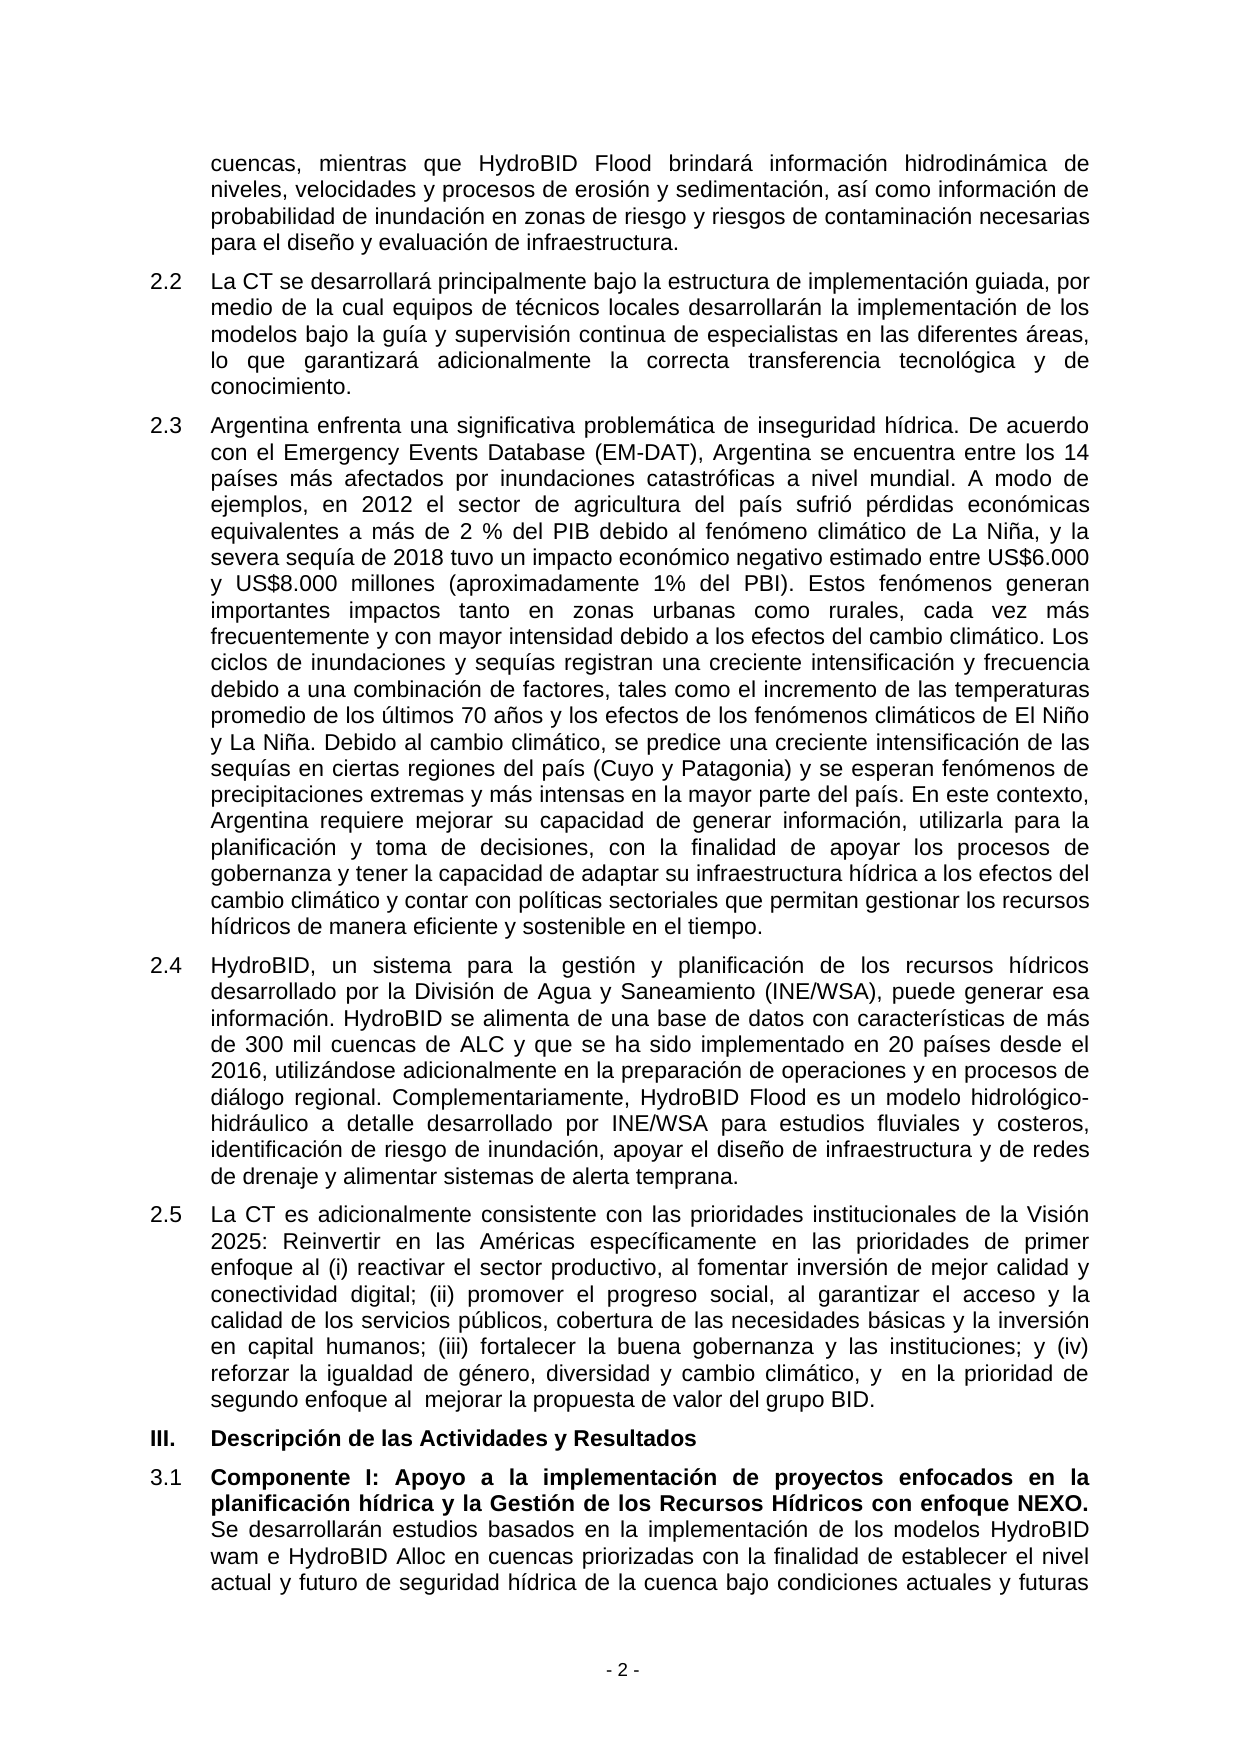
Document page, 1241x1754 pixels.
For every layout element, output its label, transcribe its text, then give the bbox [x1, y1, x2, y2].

text 2.4 HydroBID, un sistema para la gestión y planificación de los recursos hídricos desarrollado por la División de Agua y Saneamiento (INE/WSA), puede generar esa información. HydroBID se alimenta de una base de datos con características de más de 300 mil cuencas de ALC y que se ha sido implementado en 20 países desde el 2016, utilizándose adicionalmente en la preparación de operaciones y en procesos de diálogo regional. Complementariamente, HydroBID Flood es un modelo hidrológico-hidráulico a detalle desarrollado por INE/WSA para estudios fluviales y costeros, identificación de riesgo de inundación, apoyar el diseño de infraestructura y de redes de drenaje y alimentar sistemas de alerta temprana. [150, 952, 1090, 1189]
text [150, 1464, 1090, 1595]
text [150, 150, 1090, 255]
text 2.5 La CT es adicionalmente consistente con las prioridades institucionales de la Visión 2025: Reinvertir en las Américas específicamente en las prioridades de primer enfoque al (i) reactivar el sector productivo, al fomentar inversión de mejor calidad y conectividad digital; (ii) promover el progreso social, al garantizar el acceso y la calidad de los servicios públicos, cobertura de las necesidades básicas y la inversión en capital humanos; (iii) fortalecer la buena gobernanza y las instituciones; y (iv) reforzar la igualdad de género, diversidad y cambio climático, y en la prioridad de segundo enfoque al mejorar la propuesta de valor del grupo BID. [150, 1201, 1090, 1412]
text 2.2 La CT se desarrollará principalmente bajo la estructura de implementación guiada, por medio de la cual equipos de técnicos locales desarrollarán la implementación de los modelos bajo la guía y supervisión continua de especialistas en las diferentes áreas, lo que garantizará adicionalmente la correcta transferencia tecnológica y de conocimiento. [150, 268, 1090, 400]
text 2.3 Argentina enfrenta una significativa problemática de inseguridad hídrica. De acuerdo con el Emergency Events Database (EM-DAT), Argentina se encuentra entre los 14 países más afectados por inundaciones catastróficas a nivel mundial. A modo de ejemplos, en 2012 el sector de agricultura del país sufrió pérdidas económicas equivalentes a más de 2 % del PIB debido al fenómeno climático de La Niña, y la severa sequía de 2018 tuvo un impacto económico negativo estimado entre US$6.000 y US$8.000 millones (aproximadamente 1% del PBI). Estos fenómenos generan importantes impactos tanto en zonas urbanas como rurales, cada vez más frecuentemente y con mayor intensidad debido a los efectos del cambio climático. Los ciclos de inundaciones y sequías registran una creciente intensificación y frecuencia debido a una combinación de factores, tales como el incremento de las temperaturas promedio de los últimos 70 años y los efectos de los fenómenos climáticos de El Niño y La Niña. Debido al cambio climático, se predice una creciente intensificación de las sequías en ciertas regiones del país (Cuyo y Patagonia) y se esperan fenómenos de precipitaciones extremas y más intensas en la mayor parte del país. En este contexto, Argentina requiere mejorar su capacidad de generar información, utilizarla para la planificación y toma de decisiones, con la finalidad de apoyar los procesos de gobernanza y tener la capacidad de adaptar su infraestructura hídrica a los efectos del cambio climático y contar con políticas sectoriales que permitan gestionar los recursos hídricos de manera eficiente y sostenible en el tiempo. [150, 412, 1090, 939]
text III. Descripción de las Actividades y Resultados [150, 1425, 1090, 1451]
